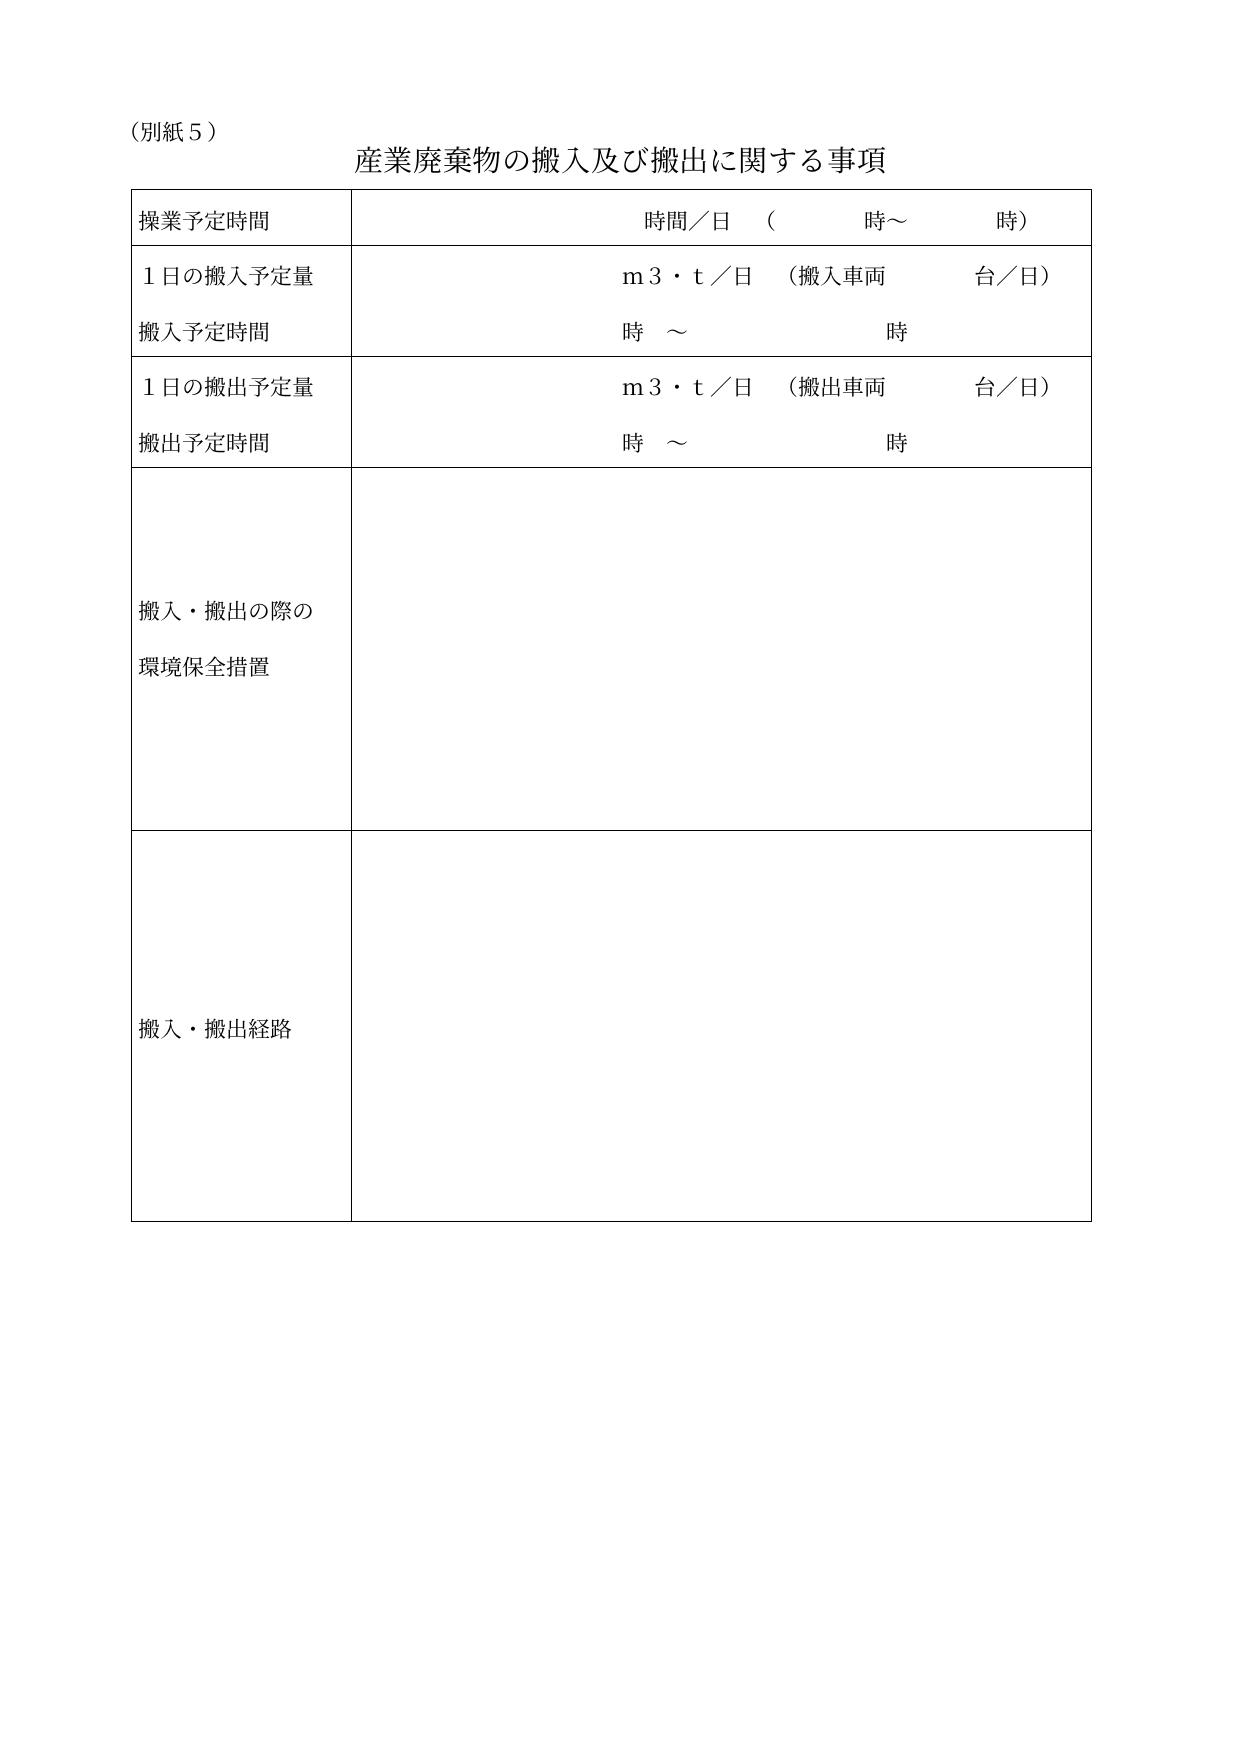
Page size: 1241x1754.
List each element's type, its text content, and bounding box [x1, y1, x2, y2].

text 産業廃棄物の搬入及び搬出に関する事項 [118, 146, 1122, 178]
table_cell [352, 831, 1091, 1221]
table_cell １日の搬出予定量 搬出予定時間 [132, 357, 351, 467]
text （別紙５） [118, 118, 1122, 146]
table_cell 搬入・搬出の際の 環境保全措置 [132, 468, 351, 830]
table_cell 搬入・搬出経路 [132, 831, 351, 1221]
table_cell ｍ３・ｔ／日 （搬入車両 台／日） 時 ～ 時 [352, 246, 1091, 356]
table_cell ｍ３・ｔ／日 （搬出車両 台／日） 時 ～ 時 [352, 357, 1091, 467]
table_cell [352, 468, 1091, 830]
table_header 時間／日 （ 時～ 時） [352, 190, 1091, 244]
table_cell １日の搬入予定量 搬入予定時間 [132, 246, 351, 356]
table_header 操業予定時間 [132, 190, 351, 244]
